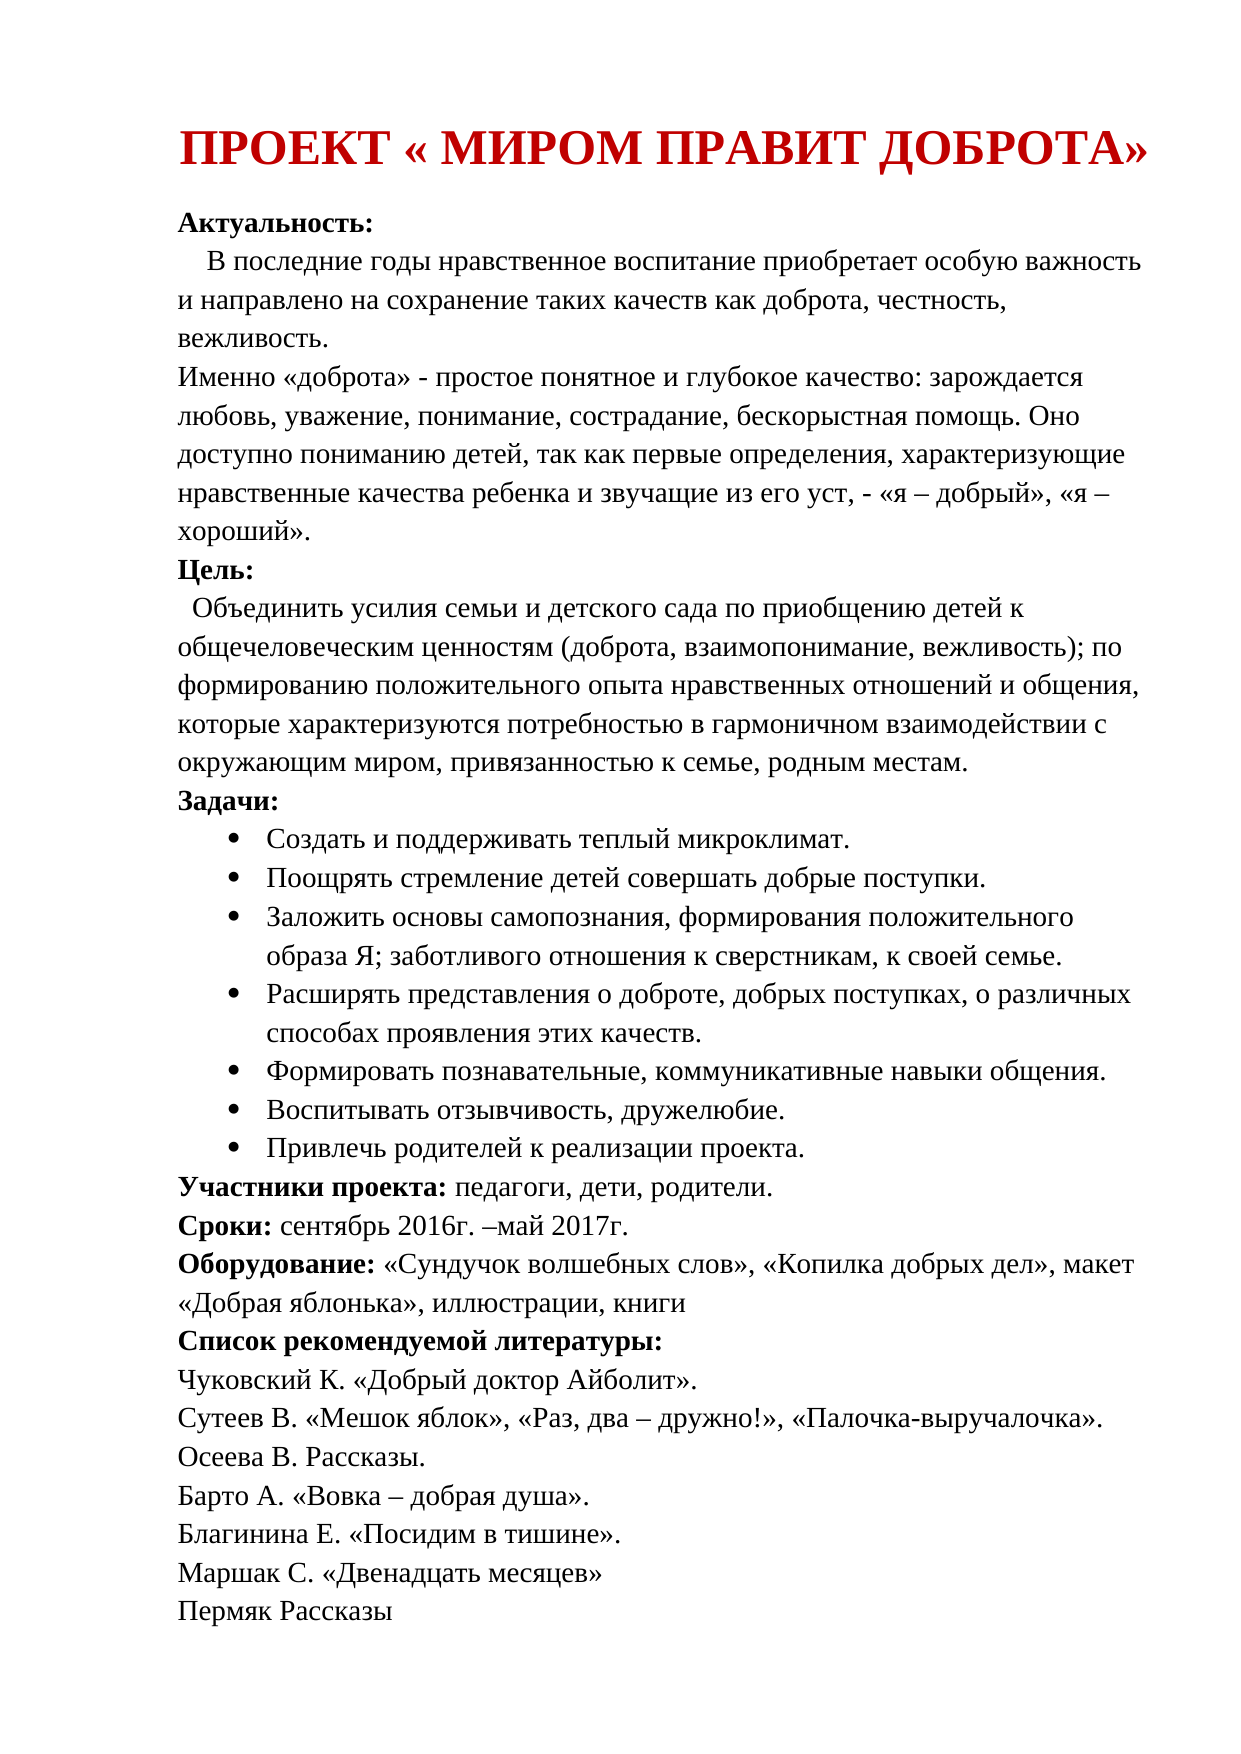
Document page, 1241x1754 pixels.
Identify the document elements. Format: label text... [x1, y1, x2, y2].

text Сутеев В. «Мешок яблок», «Раз, два – дружно!», «Палочка-выручалочка». [177, 1401, 1152, 1434]
text Список рекомендуемой литературы: [177, 1323, 1152, 1357]
text Задачи: [177, 783, 1152, 817]
text Маршак С. «Двенадцать месяцев» [177, 1555, 1152, 1588]
list Формировать познавательные, коммуникативные навыки общения. [229, 1053, 1152, 1087]
text Объединить усилия семьи и детского сада по приобщению детей к общечеловеческим ценностям (доброта, взаимопонимание, вежливость); по формированию положительного опыта нравственных отношений и общения, которые характеризуются потребностью в гармоничном взаимодействии с окружающим миром, привязанностью к семье, родным местам. [177, 590, 1152, 778]
text Пермяк Рассказы [177, 1593, 1152, 1627]
text В последние годы нравственное воспитание приобретает особую важность и направлено на сохранение таких качеств как доброта, честность, вежливость. [177, 243, 1152, 354]
text Цель: [177, 552, 1152, 585]
text Барто А. «Вовка – добрая душа». [177, 1478, 1152, 1511]
text Участники проекта: педагоги, дети, родители. [177, 1169, 1152, 1203]
text Чуковский К. «Добрый доктор Айболит». [177, 1362, 1152, 1396]
list Воспитывать отзывчивость, дружелюбие. [229, 1092, 1152, 1126]
text Актуальность: [177, 205, 1152, 238]
list Поощрять стремление детей совершать добрые поступки. [229, 860, 1152, 894]
text Сроки: сентябрь 2016г. –май 2017г. [177, 1208, 1152, 1241]
list Расширять представления о доброте, добрых поступках, о различных способах проявления этих качеств. [229, 976, 1152, 1048]
text ПРОЕКТ « МИРОМ ПРАВИТ ДОБРОТА» [177, 118, 1152, 176]
list Заложить основы самопознания, формирования положительного образа Я; заботливого отношения к сверстникам, к своей семье. [229, 899, 1152, 971]
text Благинина Е. «Посидим в тишине». [177, 1516, 1152, 1550]
list Создать и поддерживать теплый микроклимат. [229, 822, 1152, 855]
list Привлечь родителей к реализации проекта. [229, 1131, 1152, 1164]
text Именно «доброта» - простое понятное и глубокое качество: зарождается любовь, уважение, понимание, сострадание, бескорыстная помощь. Оно доступно пониманию детей, так как первые определения, характеризующие нравственные качества ребенка и звучащие из его уст, - «я – добрый», «я – хороший». [177, 359, 1152, 547]
text Оборудование: «Сундучок волшебных слов», «Копилка добрых дел», макет «Добрая яблонька», иллюстрации, книги [177, 1246, 1152, 1318]
text Осеева В. Рассказы. [177, 1439, 1152, 1473]
